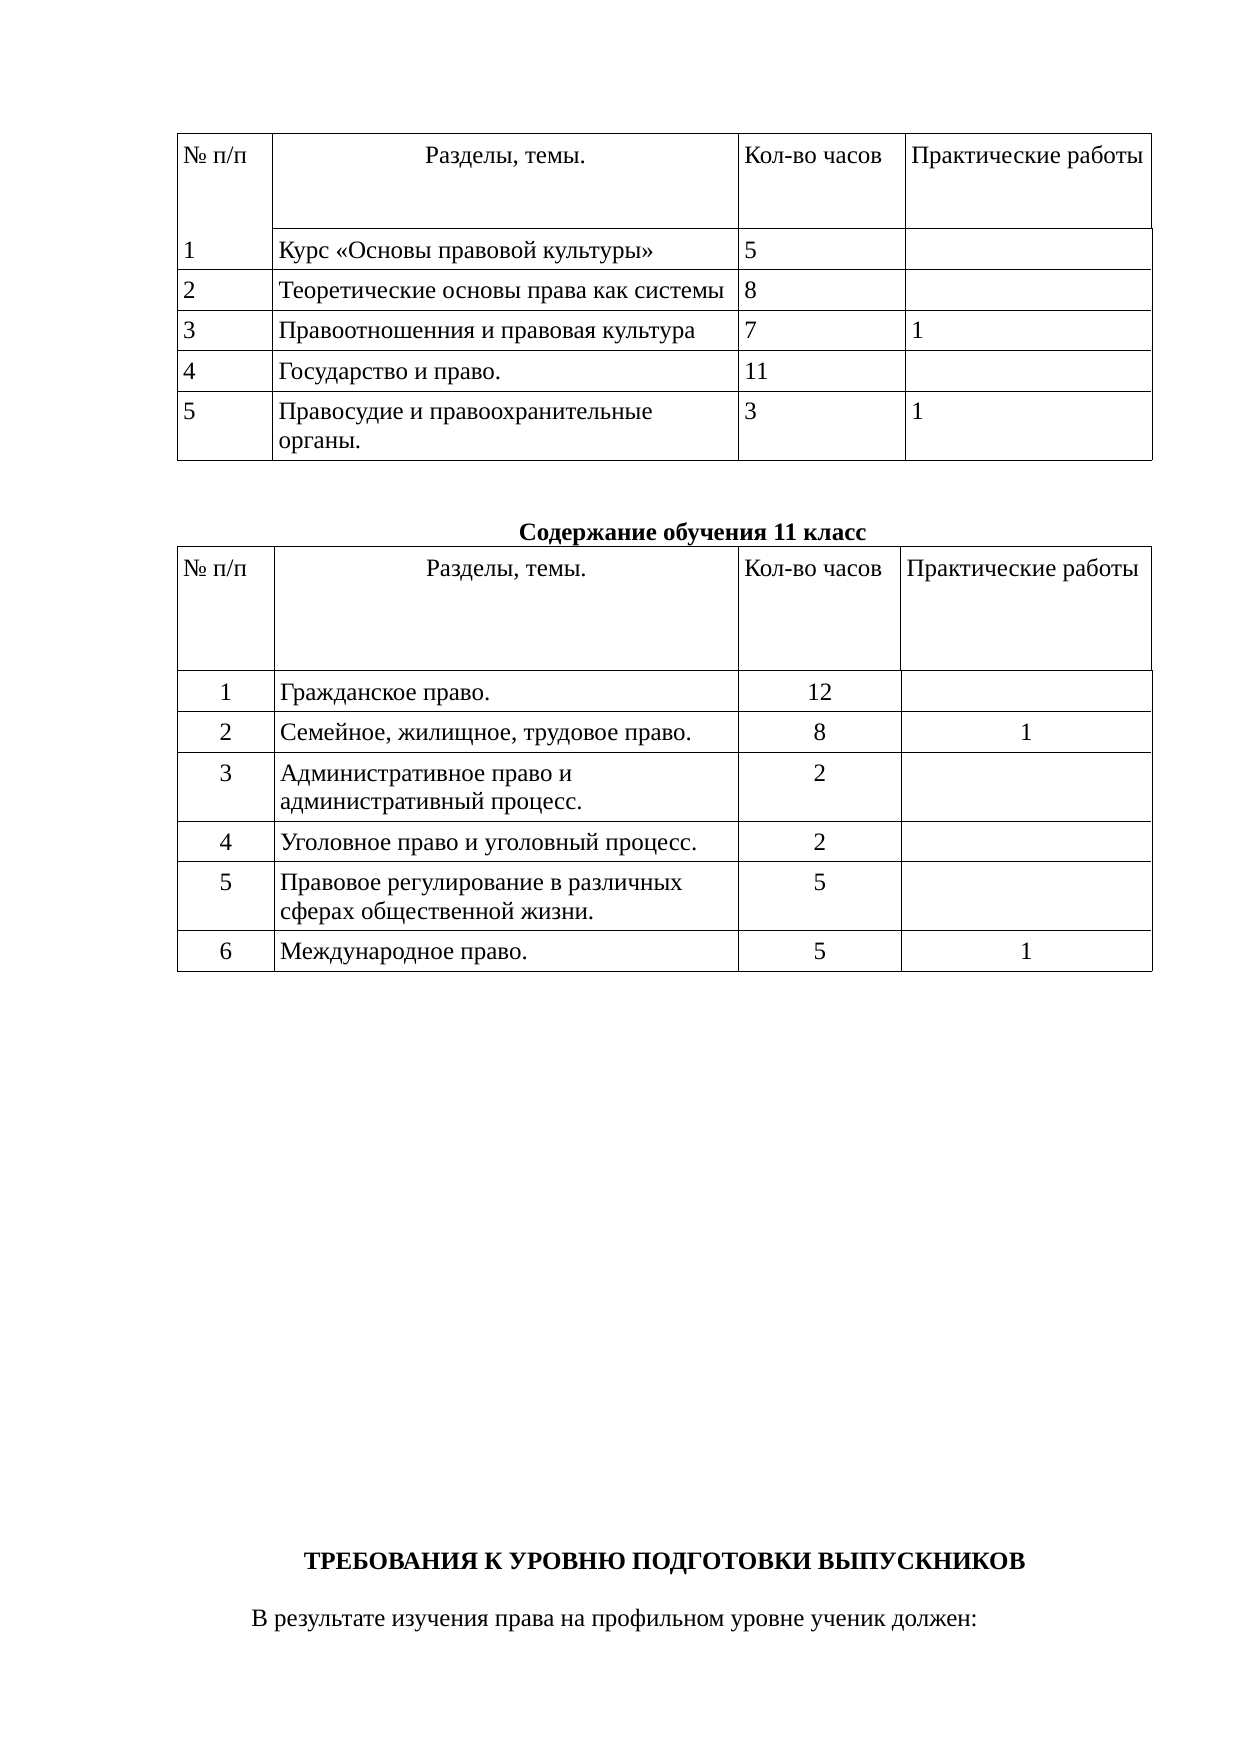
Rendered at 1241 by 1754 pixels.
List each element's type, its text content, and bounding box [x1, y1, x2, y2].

table_cell 8 [739, 270, 905, 310]
table_header № п/п [178, 134, 272, 228]
table_cell 12 [739, 671, 901, 711]
table_cell Курс «Основы правовой культуры» [273, 229, 738, 269]
table_cell 5 [178, 862, 274, 930]
table_cell [902, 861, 1152, 930]
table_cell 4 [178, 351, 272, 391]
text Содержание обучения 11 класс [177, 517, 1152, 546]
table_header Кол-во часов [739, 134, 905, 228]
table_cell 2 [739, 822, 901, 861]
table_cell 3 [178, 753, 274, 821]
table_cell 2 [178, 712, 274, 752]
table_cell Государство и право. [273, 351, 738, 391]
table_cell 2 [739, 753, 901, 821]
table_cell 2 [178, 270, 272, 310]
table_cell 5 [739, 229, 905, 269]
table_cell Теоретические основы права как системы [273, 270, 738, 310]
table_cell 1 [906, 310, 1152, 350]
table_cell [902, 821, 1152, 861]
table_cell 1 [178, 228, 272, 269]
table_cell 5 [739, 862, 901, 930]
table_cell Гражданское право. [275, 671, 738, 711]
table_cell Правосудие и правоохранительные органы. [273, 392, 738, 460]
table_cell Уголовное право и уголовный процесс. [275, 822, 738, 861]
table_cell 7 [739, 311, 905, 350]
text ТРЕБОВАНИЯ К УРОВНЮ ПОДГОТОВКИ ВЫПУСКНИКОВ [177, 1546, 1152, 1575]
table_cell 1 [906, 391, 1152, 460]
table_cell [902, 671, 1152, 711]
table_header Кол-во часов [739, 547, 900, 670]
table_cell Правоотношенния и правовая культура [273, 311, 738, 350]
table_cell Семейное, жилищное, трудовое право. [275, 712, 738, 752]
table_cell Правовое регулирование в различных сферах общественной жизни. [275, 862, 738, 930]
text В результате изучения права на профильном уровне ученик должен: [177, 1603, 1152, 1632]
table_header № п/п [178, 547, 274, 670]
table_header Разделы, темы. [275, 547, 738, 670]
table_cell 1 [178, 671, 274, 711]
table_cell [906, 229, 1152, 269]
table_cell 11 [739, 351, 905, 391]
table_cell [902, 752, 1152, 821]
table_cell 1 [902, 711, 1152, 752]
table_cell 8 [739, 712, 901, 752]
table_cell Административное право и административный процесс. [275, 753, 738, 821]
table_cell 5 [739, 931, 901, 971]
table_cell 5 [178, 392, 272, 460]
table_cell 3 [739, 392, 905, 460]
table_cell 1 [902, 930, 1152, 971]
table_header Разделы, темы. [273, 134, 738, 228]
table_cell 4 [178, 822, 274, 861]
table_header Практические работы [901, 547, 1151, 670]
table_cell Международное право. [275, 931, 738, 971]
table_header Практические работы [906, 134, 1151, 228]
table_cell [906, 269, 1152, 310]
table_cell 6 [178, 931, 274, 971]
table_cell 3 [178, 311, 272, 350]
table_cell [906, 350, 1152, 391]
